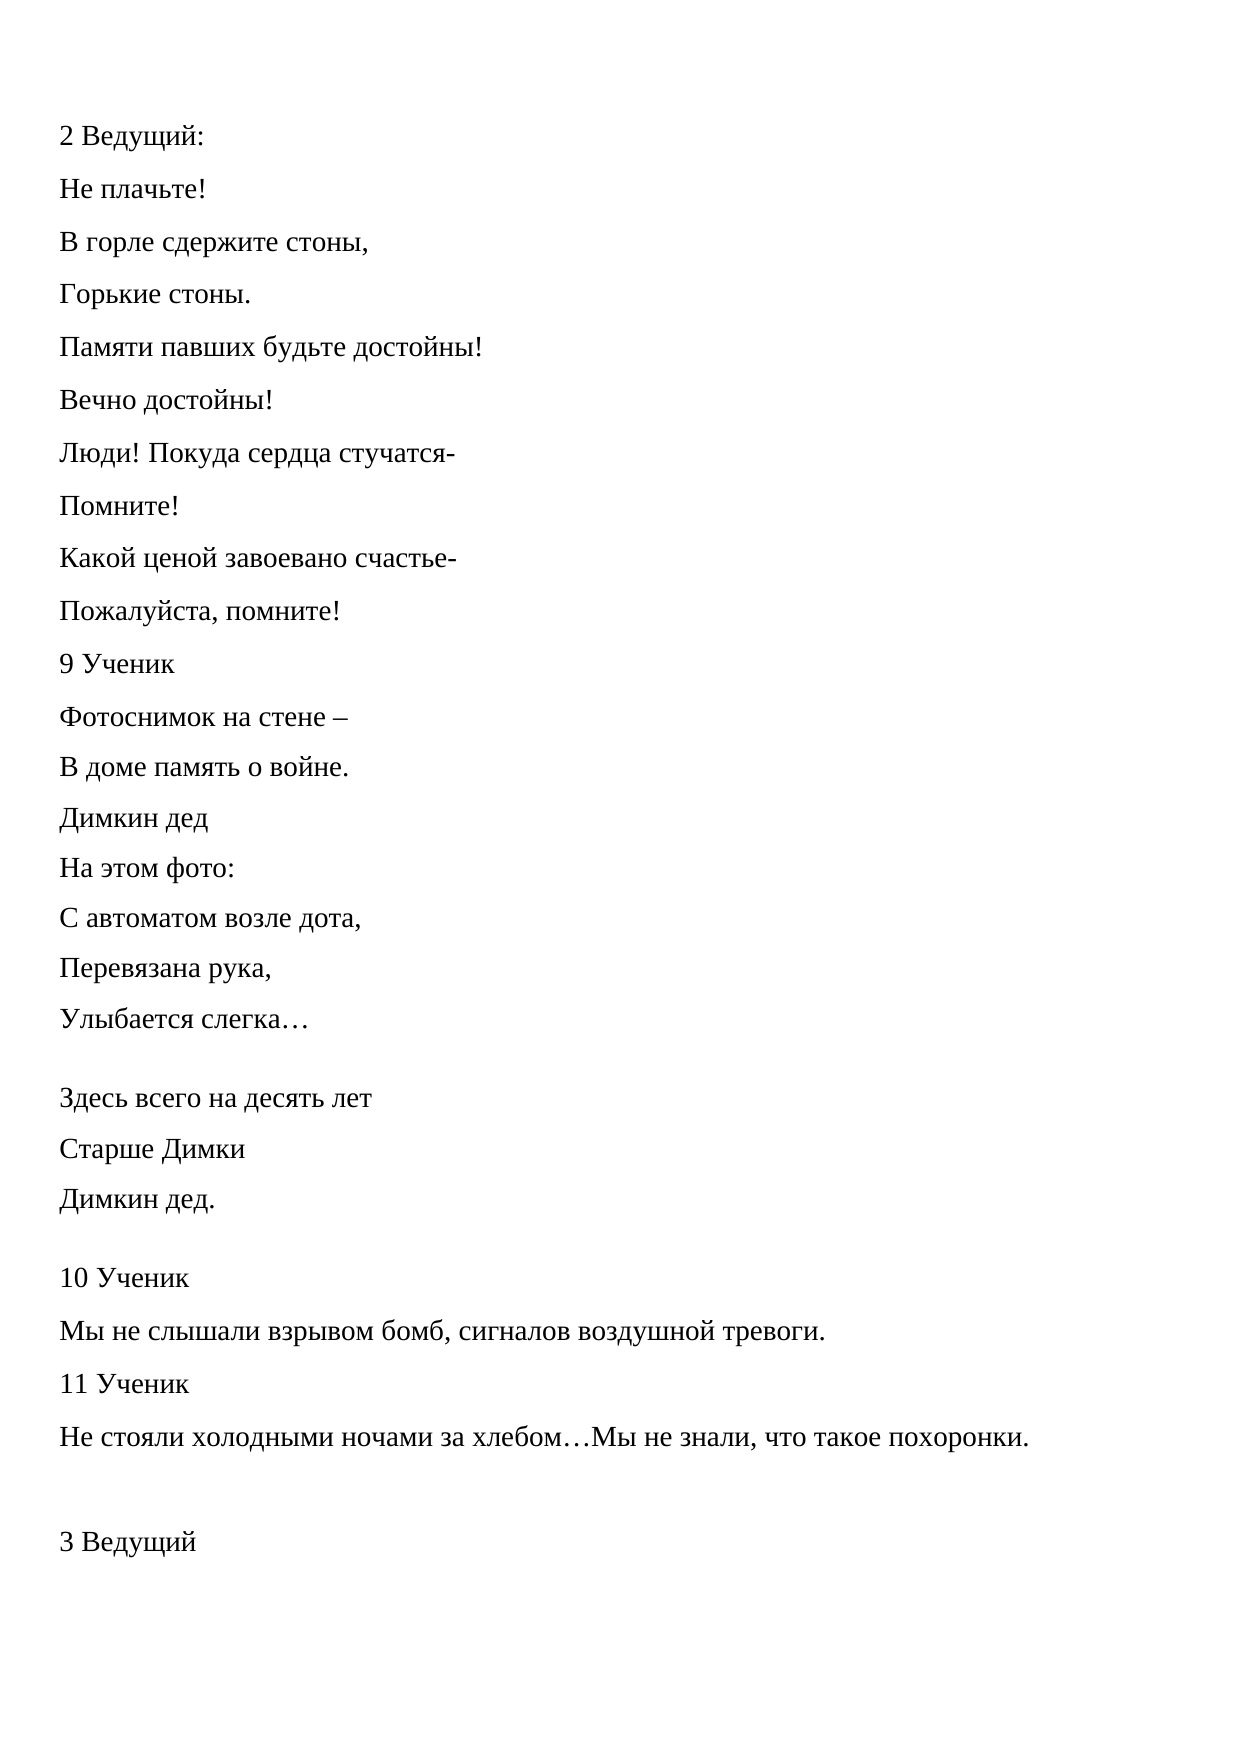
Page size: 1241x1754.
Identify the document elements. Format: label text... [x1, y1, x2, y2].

text Памяти павших будьте достойны! [59, 329, 1240, 363]
text Не плачьте! [59, 171, 1240, 204]
text Помните! [59, 488, 1240, 521]
text Пожалуйста, помните! [59, 593, 1240, 627]
text Мы не слышали взрывом бомб, сигналов воздушной тревоги. [59, 1313, 1240, 1347]
text Вечно достойны! [59, 382, 1240, 416]
text Люди! Покуда сердца стучатся- [59, 435, 1240, 468]
text Какой ценой завоевано счастье- [59, 541, 1240, 574]
text 10 Ученик [59, 1261, 1240, 1294]
text 9 Ученик [59, 646, 1240, 680]
text В горле сдержите стоны, [59, 224, 1240, 257]
text Горькие стоны. [59, 277, 1240, 310]
text 11 Ученик [59, 1366, 1240, 1400]
text Не стояли холодными ночами за хлебом…Мы не знали, что такое похоронки. [59, 1419, 1240, 1452]
text Здесь всего на десять лет Старше Димки Димкин дед. [59, 1080, 1240, 1214]
text 2 Ведущий: [59, 118, 1240, 152]
text Фотоснимок на стене – В доме память о войне. Димкин дед На этом фото: С автоматом возле дота, Перевязана рука, Улыбается слегка… [59, 699, 1240, 1034]
text 3 Ведущий [59, 1524, 1240, 1558]
